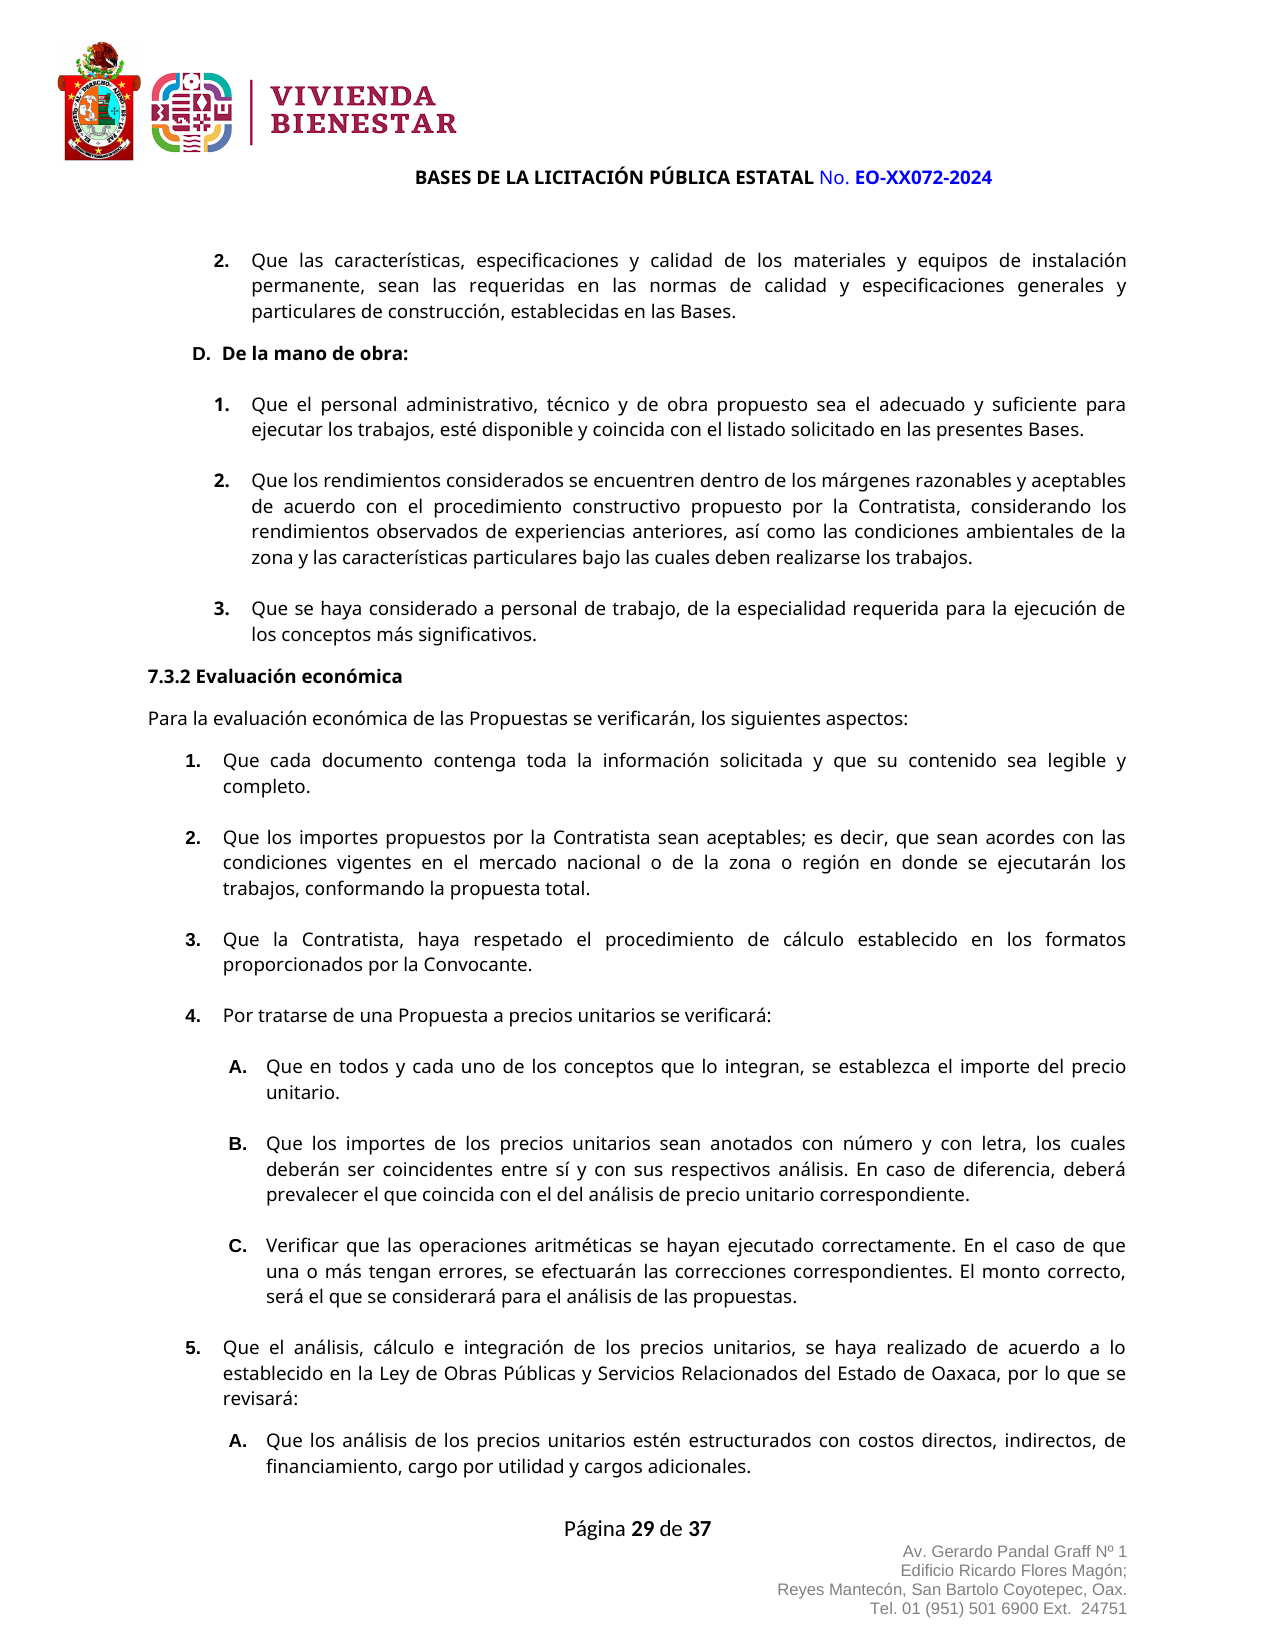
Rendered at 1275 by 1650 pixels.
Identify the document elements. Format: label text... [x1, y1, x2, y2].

list Que cada documento contenga toda la información solicitada y que su contenido sea legible y completo. [185, 747, 1127, 798]
picture [55, 41, 143, 163]
list Que en todos y cada uno de los conceptos que lo integran, se establezca el importe del precio unitario. [228, 1054, 1127, 1105]
list Que los importes propuestos por la Contratista sean aceptables; es decir, que sean acordes con las condiciones vigentes en el mercado nacional o de la zona o región en donde se ejecutarán los trabajos, conformando la propuesta total. [185, 824, 1127, 901]
text 7.3.2 Evaluación económica [148, 663, 1127, 689]
list De la mano de obra: [192, 340, 1127, 366]
list Que se haya considerado a personal de trabajo, de la especialidad requerida para la ejecución de los conceptos más significativos. [214, 595, 1127, 646]
list Que los análisis de los precios unitarios estén estructurados con costos directos, indirectos, de financiamiento, cargo por utilidad y cargos adicionales. [228, 1428, 1127, 1479]
list Que los importes de los precios unitarios sean anotados con número y con letra, los cuales deberán ser coincidentes entre sí y con sus respectivos análisis. En caso de diferencia, deberá prevalecer el que coincida con el del análisis de precio unitario correspondiente. [228, 1130, 1127, 1207]
list Que la Contratista, haya respetado el procedimiento de cálculo establecido en los formatos proporcionados por la Convocante. [185, 926, 1127, 977]
list Que el personal administrativo, técnico y de obra propuesto sea el adecuado y suficiente para ejecutar los trabajos, esté disponible y coincida con el listado solicitado en las presentes Bases. [214, 391, 1127, 442]
picture [147, 64, 473, 161]
list Verificar que las operaciones aritméticas se hayan ejecutado correctamente. En el caso de que una o más tengan errores, se efectuarán las correcciones correspondientes. El monto correcto, será el que se considerará para el análisis de las propuestas. [228, 1232, 1127, 1309]
list Por tratarse de una Propuesta a precios unitarios se verificará: [185, 1003, 1127, 1028]
list Que las características, especificaciones y calidad de los materiales y equipos de instalación permanente, sean las requeridas en las normas de calidad y especificaciones generales y particulares de construcción, establecidas en las Bases. [214, 247, 1127, 323]
text Para la evaluación económica de las Propuestas se verificarán, los siguientes aspectos: [148, 705, 1127, 731]
list Que los rendimientos considerados se encuentren dentro de los márgenes razonables y aceptables de acuerdo con el procedimiento constructivo propuesto por la Contratista, considerando los rendimientos observados de experiencias anteriores, así como las condiciones ambientales de la zona y las características particulares bajo las cuales deben realizarse los trabajos. [214, 468, 1127, 570]
list Que el análisis, cálculo e integración de los precios unitarios, se haya realizado de acuerdo a lo establecido en la Ley de Obras Públicas y Servicios Relacionados del Estado de Oaxaca, por lo que se revisará: [185, 1334, 1127, 1411]
